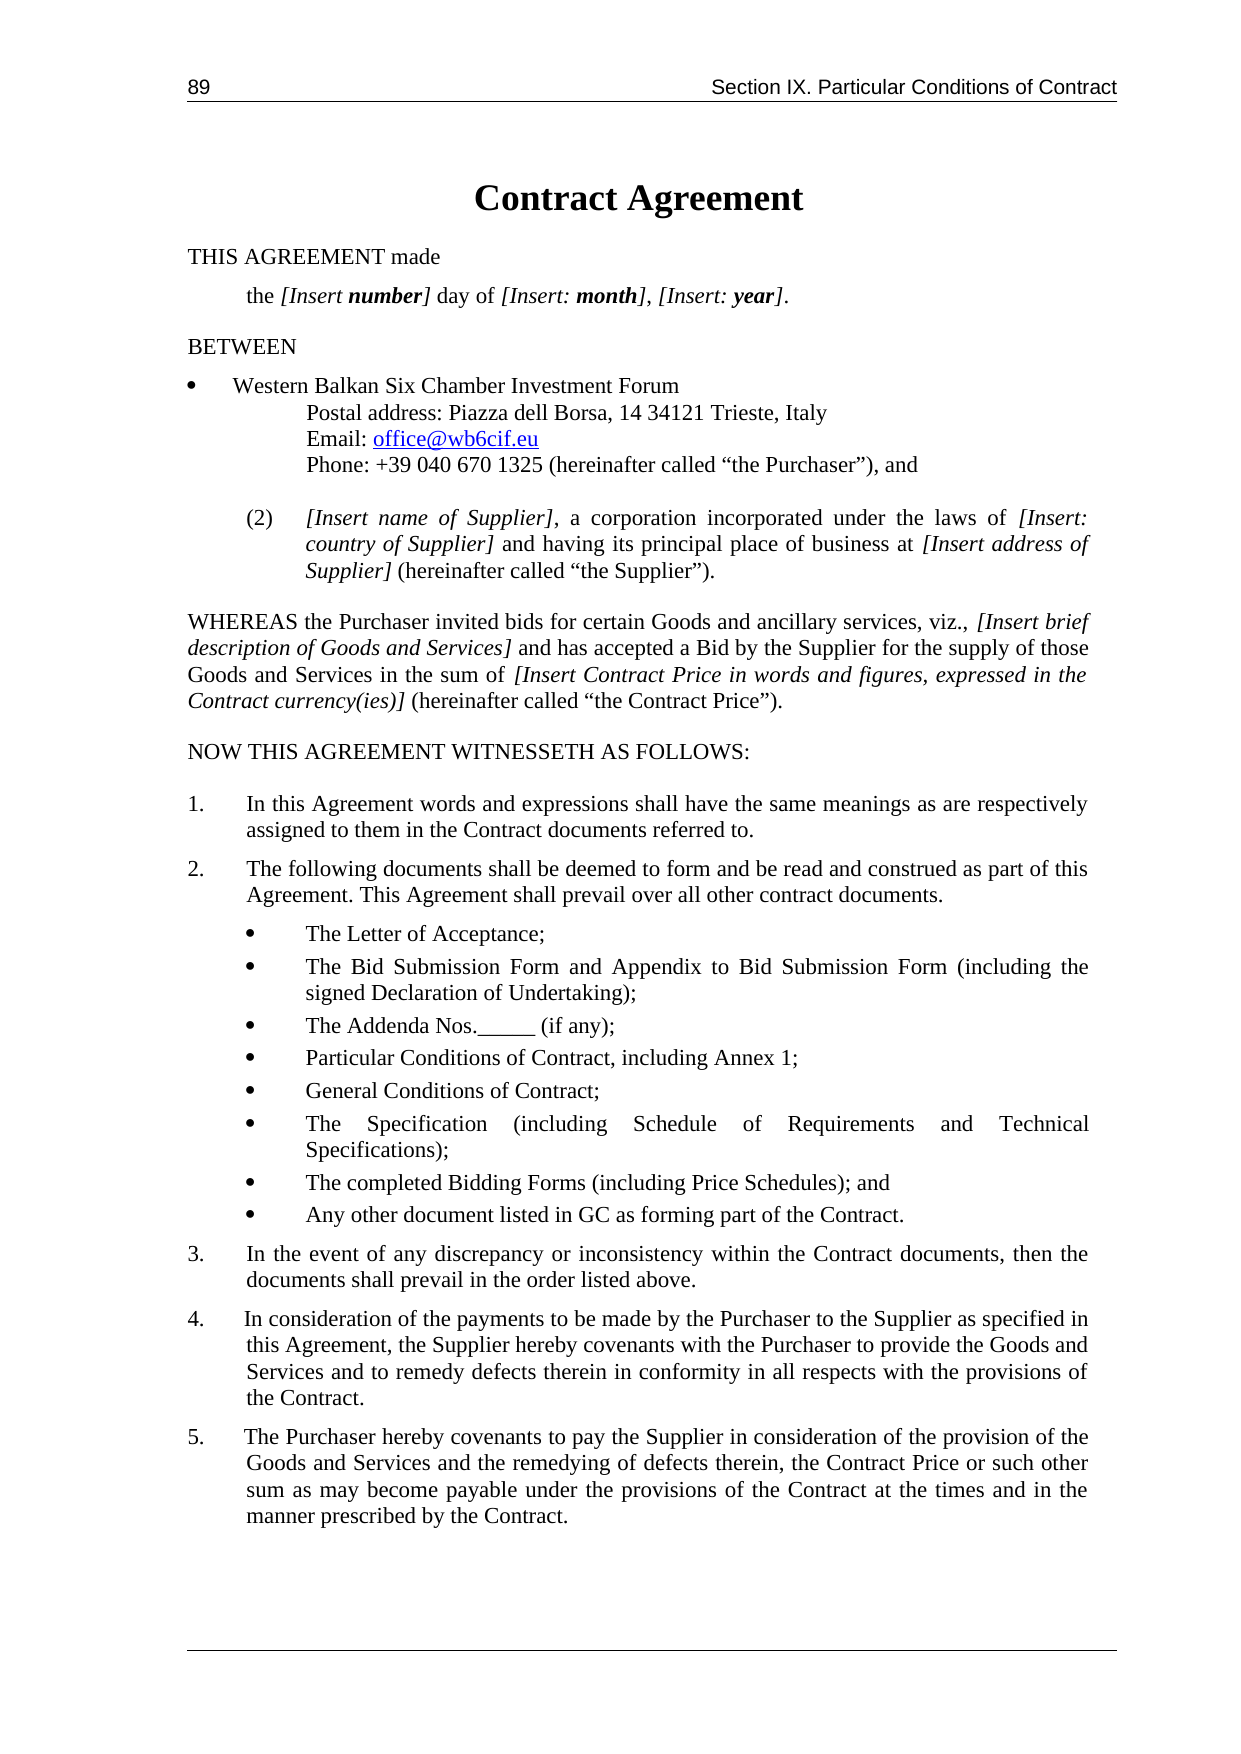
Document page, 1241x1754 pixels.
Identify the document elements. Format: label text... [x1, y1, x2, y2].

list The Addenda Nos._____ (if any); [246, 1012, 1090, 1038]
text 2. The following documents shall be deemed to form and be read and construed as part of this Agreement. This Agreement shall prevail over all other contract documents. [187, 855, 1090, 908]
list The Letter of Acceptance; [246, 920, 1090, 947]
text WHEREAS the Purchaser invited bids for certain Goods and ancillary services, viz., [Insert brief description of Goods and Services] and has accepted a Bid by the Supplier for the supply of those Goods and Services in the sum of [Insert Contract Price in words and figures, expressed in the Contract currency(ies)] (hereinafter called “the Contract Price”). [187, 608, 1090, 713]
text 4. In consideration of the payments to be made by the Purchaser to the Supplier as specified in this Agreement, the Supplier hereby covenants with the Purchaser to provide the Goods and Services and to remedy defects therein in conformity in all respects with the provisions of the Contract. [187, 1305, 1090, 1411]
text Contract Agreement [187, 175, 1090, 218]
list Postal address: Piazza dell Borsa, 14 34121 Trieste, Italy [306, 398, 1090, 425]
list Any other document listed in GC as forming part of the Contract. [246, 1201, 1090, 1227]
list Email: office@wb6cif.eu [306, 425, 1090, 451]
list Particular Conditions of Contract, including Annex 1; [246, 1044, 1090, 1071]
text THIS AGREEMENT made [187, 243, 1090, 269]
list General Conditions of Contract; [246, 1077, 1090, 1103]
text the [Insert number] day of [Insert: month], [Insert: year]. [246, 282, 1090, 308]
text NOW THIS AGREEMENT WITNESSETH AS FOLLOWS: [187, 738, 1090, 765]
text (2) [Insert name of Supplier], a corporation incorporated under the laws of [Insert: country of Supplier] and having its principal place of business at [Insert address of Supplier] (hereinafter called “the Supplier”). [246, 504, 1090, 583]
text 3. In the event of any discrepancy or inconsistency within the Contract documents, then the documents shall prevail in the order listed above. [187, 1240, 1090, 1293]
text 1. In this Agreement words and expressions shall have the same meanings as are respectively assigned to them in the Contract documents referred to. [187, 790, 1090, 842]
text BETWEEN [187, 333, 1090, 360]
list The completed Bidding Forms (including Price Schedules); and [246, 1168, 1090, 1195]
text 5. The Purchaser hereby covenants to pay the Supplier in consideration of the provision of the Goods and Services and the remedying of defects therein, the Contract Price or such other sum as may become payable under the provisions of the Contract at the times and in the manner prescribed by the Contract. [187, 1423, 1090, 1528]
list The Specification (including Schedule of Requirements and Technical Specifications); [246, 1109, 1090, 1162]
list Western Balkan Six Chamber Investment Forum [187, 372, 1090, 398]
list The Bid Submission Form and Appendix to Bid Submission Form (including the signed Declaration of Undertaking); [246, 953, 1090, 1006]
list Phone: +39 040 670 1325 (hereinafter called “the Purchaser”), and [306, 451, 1090, 478]
